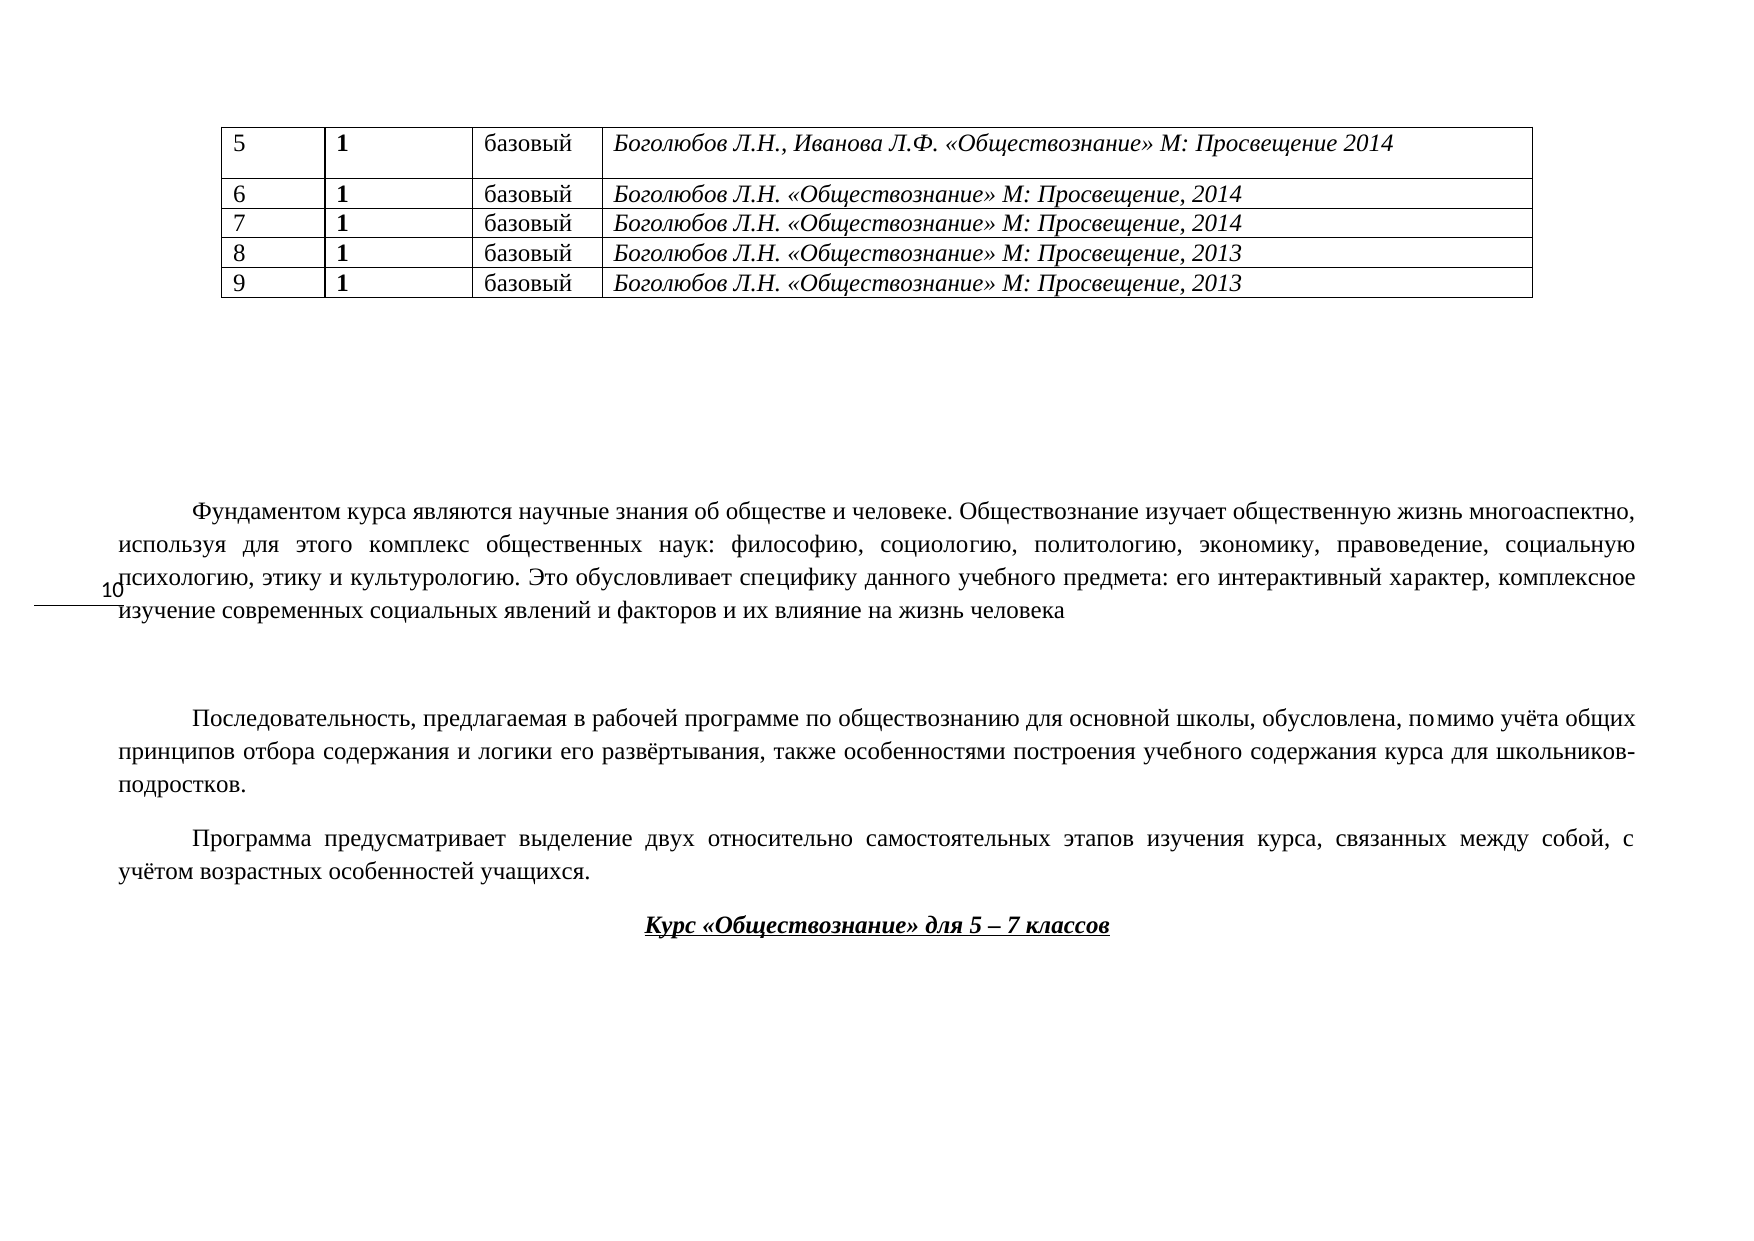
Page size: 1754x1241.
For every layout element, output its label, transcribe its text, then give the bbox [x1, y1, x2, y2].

table_cell Боголюбов Л.Н. «Обществознание» М: Просвещение, 2013 [603, 268, 1532, 297]
text Программа предусматривает выделение двух относительно самостоятельных этапов изучения курса, связанных между собой, с учётом возрастных особенностей учащихся. [118, 823, 1636, 885]
table_cell базовый [473, 128, 602, 178]
table_cell базовый [473, 209, 602, 237]
text Последовательность, предлагаемая в рабочей программе по обществознанию для основной школы, обусловлена, помимо учёта общих принципов отбора содержания и логики его развёртывания, также особенностями построения учебного содержания курса для школьников-подростков. [118, 703, 1636, 798]
table_cell 1 [326, 238, 472, 267]
table_cell 8 [222, 238, 324, 267]
table_cell базовый [473, 268, 602, 297]
table_cell Боголюбов Л.Н., Иванова Л.Ф. «Обществознание» М: Просвещение 2014 [603, 128, 1532, 178]
table_cell 7 [222, 209, 324, 237]
table_cell Боголюбов Л.Н. «Обществознание» М: Просвещение, 2014 [603, 179, 1532, 207]
table_cell базовый [473, 238, 602, 267]
table_cell Боголюбов Л.Н. «Обществознание» М: Просвещение, 2014 [603, 209, 1532, 237]
table_cell 6 [222, 179, 324, 207]
table_cell Боголюбов Л.Н. «Обществознание» М: Просвещение, 2013 [603, 238, 1532, 267]
table_cell 9 [222, 268, 324, 297]
table_cell 1 [326, 179, 472, 207]
table_cell 1 [326, 209, 472, 237]
table_cell 1 [326, 128, 472, 178]
text Курс «Обществознание» для 5 – 7 классов [118, 910, 1636, 938]
table_cell 5 [222, 128, 324, 178]
table_cell базовый [473, 179, 602, 207]
text Фундаментом курса являются научные знания об обществе и человеке. Обществознание изучает общественную жизнь многоаспектно, используя для этого комплекс общественных наук: философию, социологию, политологию, экономику, правоведение, социальную психологию, этику и культурологию. Это обусловливает специфику данного учебного предмета: его интерактивный характер, комплексное изучение современных социальных явлений и факторов и их влияние на жизнь человека [118, 496, 1636, 624]
table_cell 1 [326, 268, 472, 297]
